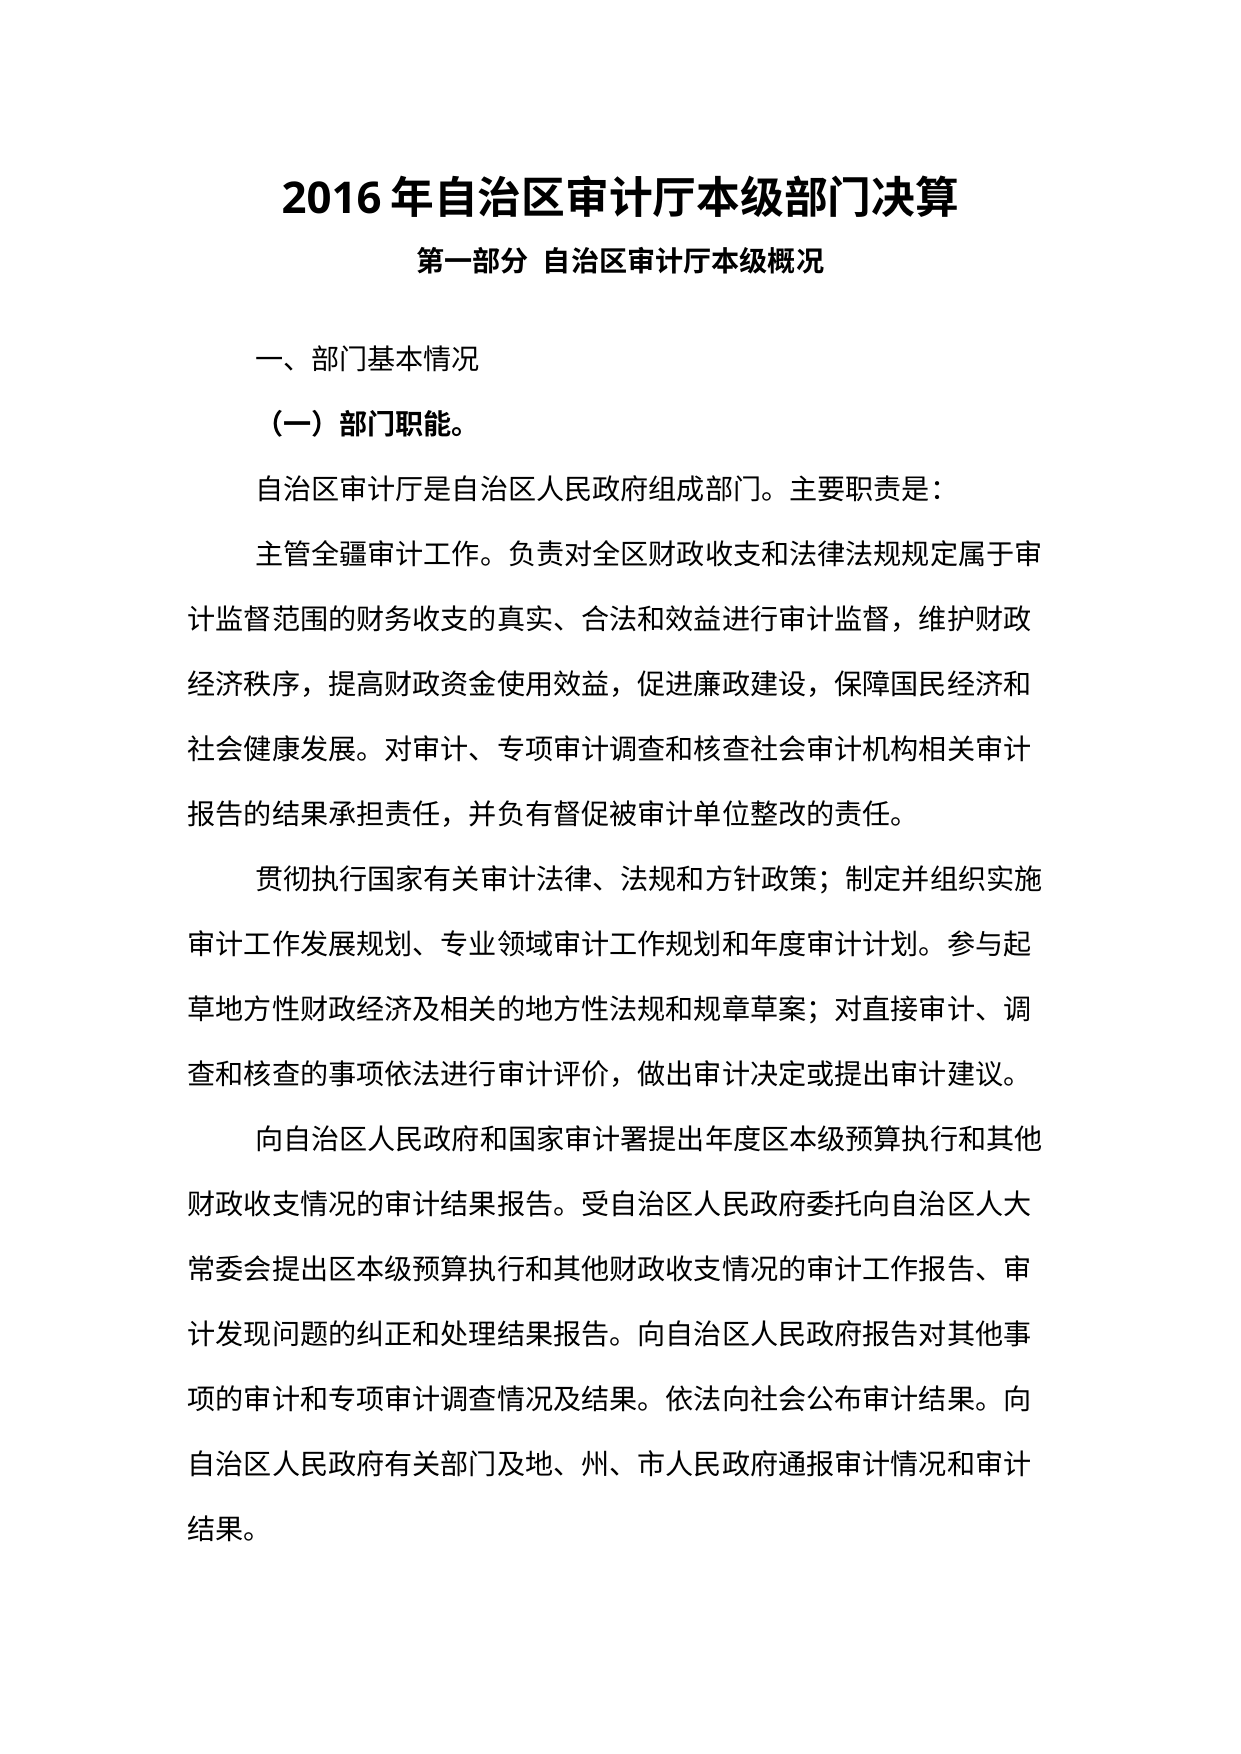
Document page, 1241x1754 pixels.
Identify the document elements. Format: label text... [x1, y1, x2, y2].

text 自治区审计厅是自治区人民政府组成部门。主要职责是： [187, 454, 1053, 519]
text 贯彻执行国家有关审计法律、法规和方针政策；制定并组织实施审计工作发展规划、专业领域审计工作规划和年度审计计划。参与起草地方性财政经济及相关的地方性法规和规章草案；对直接审计、调查和核查的事项依法进行审计评价，做出审计决定或提出审计建议。 [187, 844, 1053, 1104]
text 一、部门基本情况 [187, 324, 1053, 389]
text 第一部分 自治区审计厅本级概况 [187, 227, 1053, 292]
text 向自治区人民政府和国家审计署提出年度区本级预算执行和其他财政收支情况的审计结果报告。受自治区人民政府委托向自治区人大常委会提出区本级预算执行和其他财政收支情况的审计工作报告、审计发现问题的纠正和处理结果报告。向自治区人民政府报告对其他事项的审计和专项审计调查情况及结果。依法向社会公布审计结果。向自治区人民政府有关部门及地、州、市人民政府通报审计情况和审计结果。 [187, 1104, 1053, 1559]
subtitle 2016年自治区审计厅本级部门决算 [187, 162, 1053, 227]
text （一）部门职能。 [187, 389, 1053, 454]
text 主管全疆审计工作。负责对全区财政收支和法律法规规定属于审计监督范围的财务收支的真实、合法和效益进行审计监督，维护财政经济秩序，提高财政资金使用效益，促进廉政建设，保障国民经济和社会健康发展。对审计、专项审计调查和核查社会审计机构相关审计报告的结果承担责任，并负有督促被审计单位整改的责任。 [187, 519, 1053, 844]
